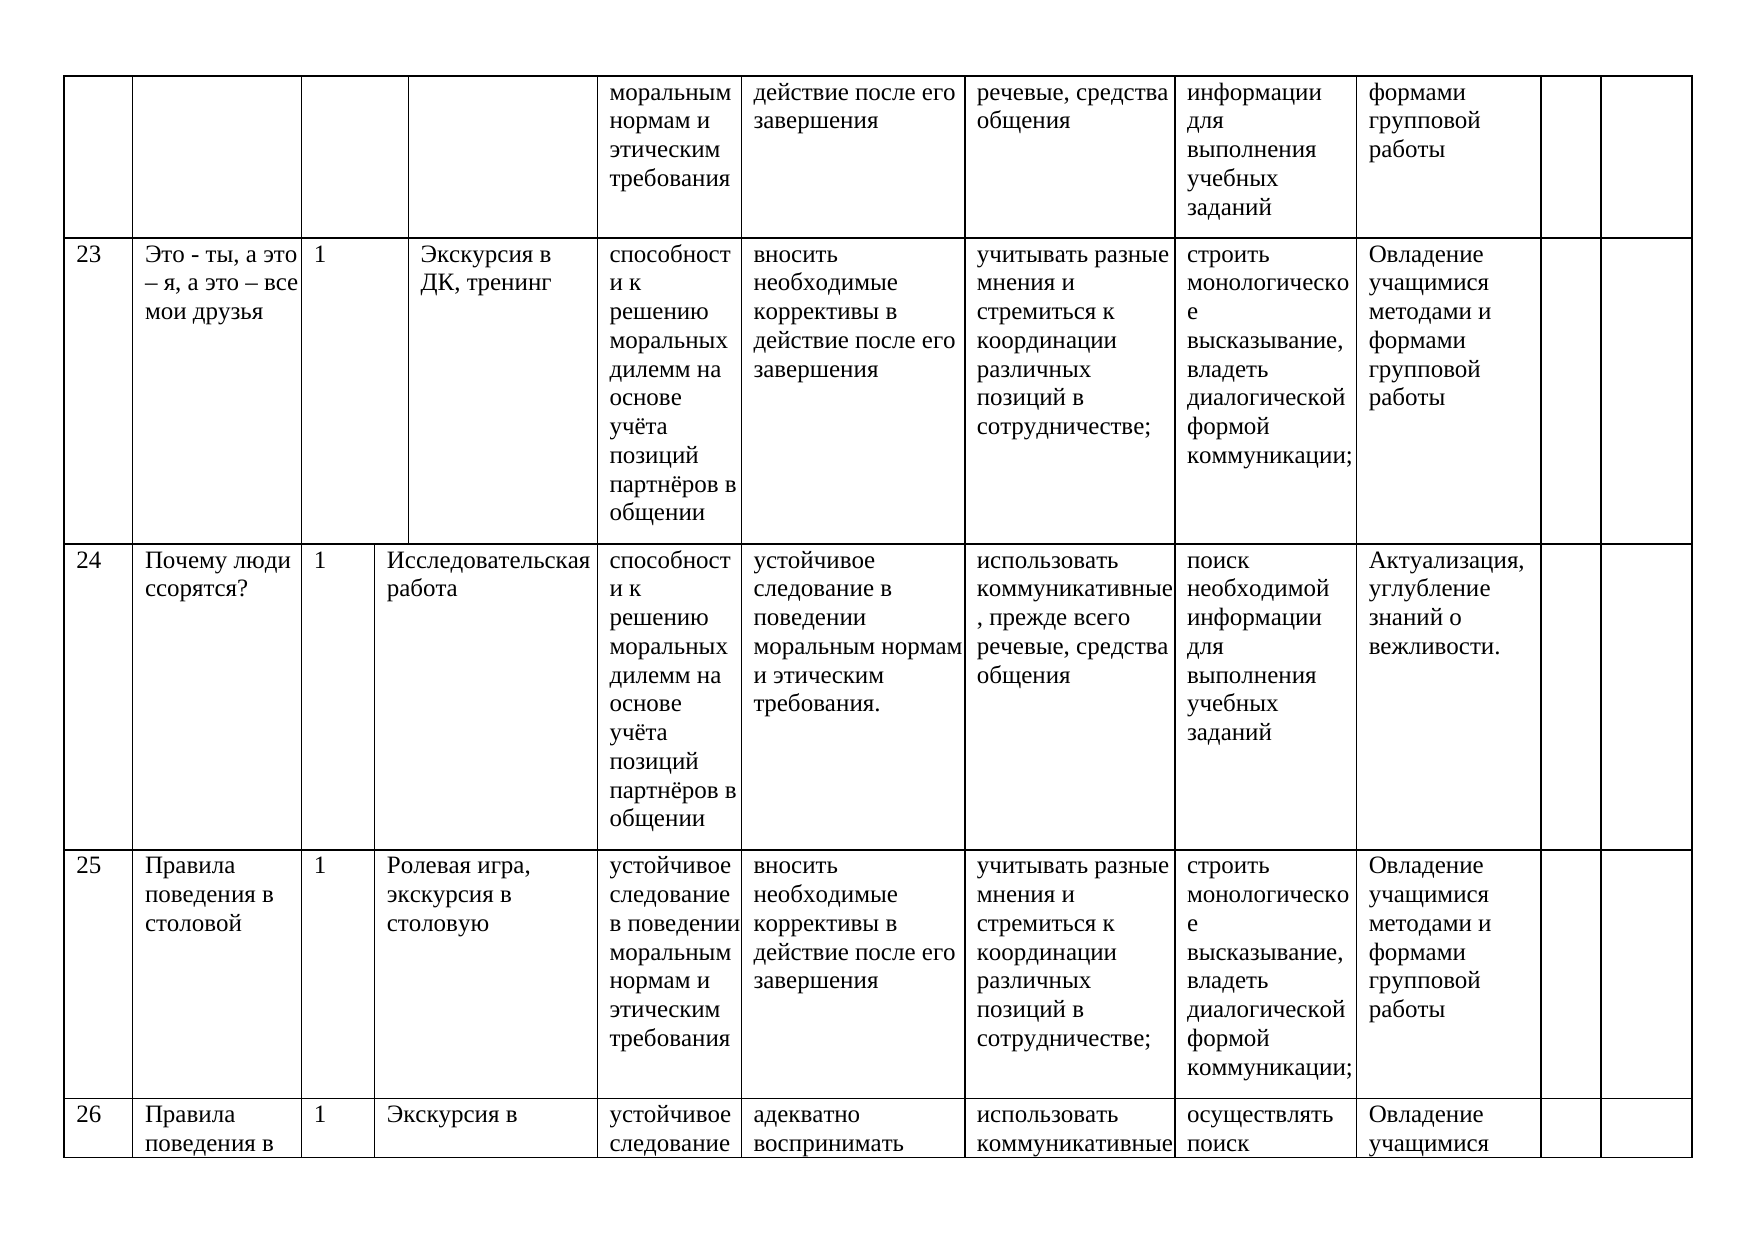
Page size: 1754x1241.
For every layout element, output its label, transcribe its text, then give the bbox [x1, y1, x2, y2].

table_cell строить монологическое высказывание, владеть диалогической формой коммуникации; [1176, 851, 1356, 1097]
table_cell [1357, 77, 1540, 237]
table_cell [1602, 545, 1691, 849]
table_cell Актуализация, углубление знаний о вежливости. [1357, 545, 1540, 849]
table_cell 26 [65, 1099, 132, 1157]
table_cell использовать коммуникативные, прежде всего речевые, средства общения [966, 545, 1174, 849]
table_cell 1 [302, 545, 374, 849]
table_cell учитывать разные мнения и стремиться к координации различных позиций в сотрудничестве; [966, 851, 1174, 1097]
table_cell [966, 77, 1174, 237]
table_cell Исследовательская работа [375, 545, 597, 849]
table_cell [1176, 77, 1356, 237]
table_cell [598, 1099, 741, 1157]
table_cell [598, 77, 741, 237]
table_cell [1542, 77, 1600, 237]
table_cell Почему люди ссорятся? [133, 545, 301, 849]
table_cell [409, 77, 597, 237]
table_cell 1 [302, 851, 374, 1097]
table_cell 22 [65, 77, 132, 237]
table_cell способности к решению моральных дилемм на основе учёта позиций партнёров в общении [598, 545, 741, 849]
table_cell вносить необходимые коррективы в действие после его завершения [742, 851, 964, 1097]
table_cell Правила поведения в столовой [133, 851, 301, 1097]
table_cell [742, 1099, 964, 1157]
table_cell устойчивое следование в поведении моральным нормам и этическим требования. [742, 545, 964, 849]
table_cell Овладение учащимися методами и формами групповой работы [1357, 239, 1540, 543]
table_cell [1542, 239, 1600, 543]
table_cell 1 [302, 1099, 374, 1157]
table_cell [1602, 77, 1691, 237]
table_cell 25 [65, 851, 132, 1097]
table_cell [133, 1099, 301, 1157]
table_cell 1 [302, 239, 408, 543]
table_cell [133, 77, 301, 237]
table_cell [1542, 851, 1600, 1097]
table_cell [1176, 1099, 1356, 1157]
table_cell устойчивое следование в поведении моральным нормам и этическим требования [598, 851, 741, 1097]
table_cell учитывать разные мнения и стремиться к координации различных позиций в сотрудничестве; [966, 239, 1174, 543]
table_cell [1542, 545, 1600, 849]
table_cell [1602, 239, 1691, 543]
table_cell 1 [302, 77, 408, 237]
table_cell Овладение учащимися методами и формами групповой работы [1357, 851, 1540, 1097]
table_cell поиск необходимой информации для выполнения учебных заданий [1176, 545, 1356, 849]
table_cell [1602, 851, 1691, 1097]
table_cell Ролевая игра, экскурсия в столовую [375, 851, 597, 1097]
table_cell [966, 1099, 1174, 1157]
table_cell строить монологическое высказывание, владеть диалогической формой коммуникации; [1176, 239, 1356, 543]
table_cell 24 [65, 545, 132, 849]
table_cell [742, 77, 964, 237]
table_cell вносить необходимые коррективы в действие после его завершения [742, 239, 964, 543]
table_cell [1542, 1099, 1600, 1157]
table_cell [1357, 1099, 1540, 1157]
table_cell 23 [65, 239, 132, 543]
table_cell [1602, 1099, 1691, 1157]
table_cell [375, 1099, 597, 1157]
table_cell Экскурсия в ДК, тренинг [409, 239, 597, 543]
table_cell Это - ты, а это – я, а это – все мои друзья [133, 239, 301, 543]
table_cell способности к решению моральных дилемм на основе учёта позиций партнёров в общении [598, 239, 741, 543]
